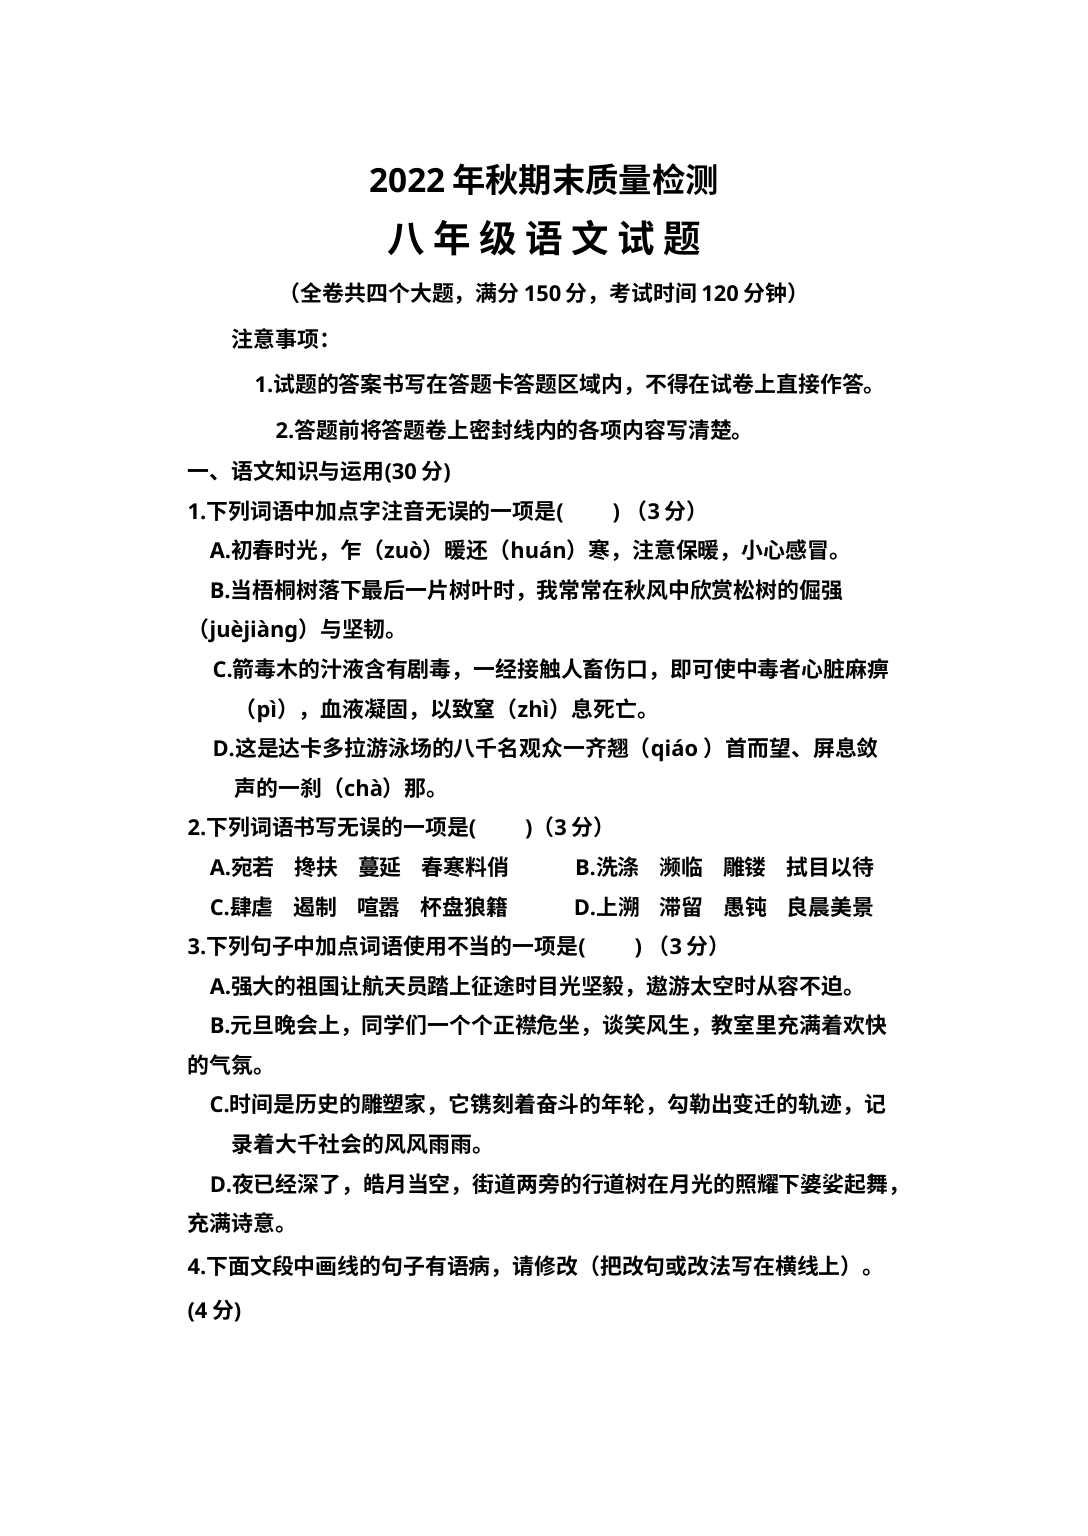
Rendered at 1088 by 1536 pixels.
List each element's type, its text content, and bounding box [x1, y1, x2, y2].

text C.时间是历史的雕塑家，它镌刻着奋斗的年轮，勾勒出变迁的轨迹，记录着大千社会的风风雨雨。 [209, 1081, 900, 1160]
text A.宛若 搀扶 蔓延 春寒料俏 B.洗涤 濒临 雕镂 拭目以待 [187, 844, 900, 883]
text 1.试题的答案书写在答题卡答题区域内，不得在试卷上直接作答。 [187, 356, 900, 402]
text D.这是达卡多拉游泳场的八千名观众一齐翘（qiáo ）首而望、屏息敛声的一刹（chà）那。 [212, 725, 900, 804]
text B.当梧桐树落下最后一片树叶时，我常常在秋风中欣赏松树的倔强（juèjiàng）与坚韧。 [187, 567, 900, 646]
text 注意事项： [187, 310, 900, 356]
text （全卷共四个大题，满分150分，考试时间120分钟） [187, 264, 900, 310]
text 2.答题前将答题卷上密封线内的各项内容写清楚。 [187, 402, 900, 448]
text D.夜已经深了，皓月当空，街道两旁的行道树在月光的照耀下婆娑起舞，充满诗意。 [187, 1160, 900, 1239]
text 1.下列词语中加点字注音无误的一项是( ) （3分） [187, 487, 900, 527]
text C.肆虐 遏制 喧嚣 杯盘狼籍 D.上溯 滞留 愚钝 良晨美景 [187, 883, 900, 923]
text C.箭毒木的汁液含有剧毒，一经接触人畜伤口，即可使中毒者心脏麻痹（pì），血液凝固，以致窒（zhì）息死亡。 [212, 646, 900, 725]
text 2.下列词语书写无误的一项是( )（3分） [187, 804, 900, 844]
text B.元旦晚会上，同学们一个个正襟危坐，谈笑风生，教室里充满着欢快的气氛。 [187, 1002, 900, 1081]
text A.强大的祖国让航天员踏上征途时目光坚毅，遨游太空时从容不迫。 [187, 962, 900, 1002]
text 4.下面文段中画线的句子有语病，请修改（把改句或改法写在横线上）。(4分) [187, 1239, 900, 1327]
text A.初春时光，乍（zuò）暖还（huán）寒，注意保暖，小心感冒。 [187, 527, 900, 567]
text 2022年秋期末质量检测 [187, 150, 900, 202]
text 八 年 级 语 文 试 题 [187, 202, 900, 264]
text 一、语文知识与运用(30分) [187, 448, 900, 487]
text 3.下列句子中加点词语使用不当的一项是( ) （3分） [187, 923, 900, 962]
